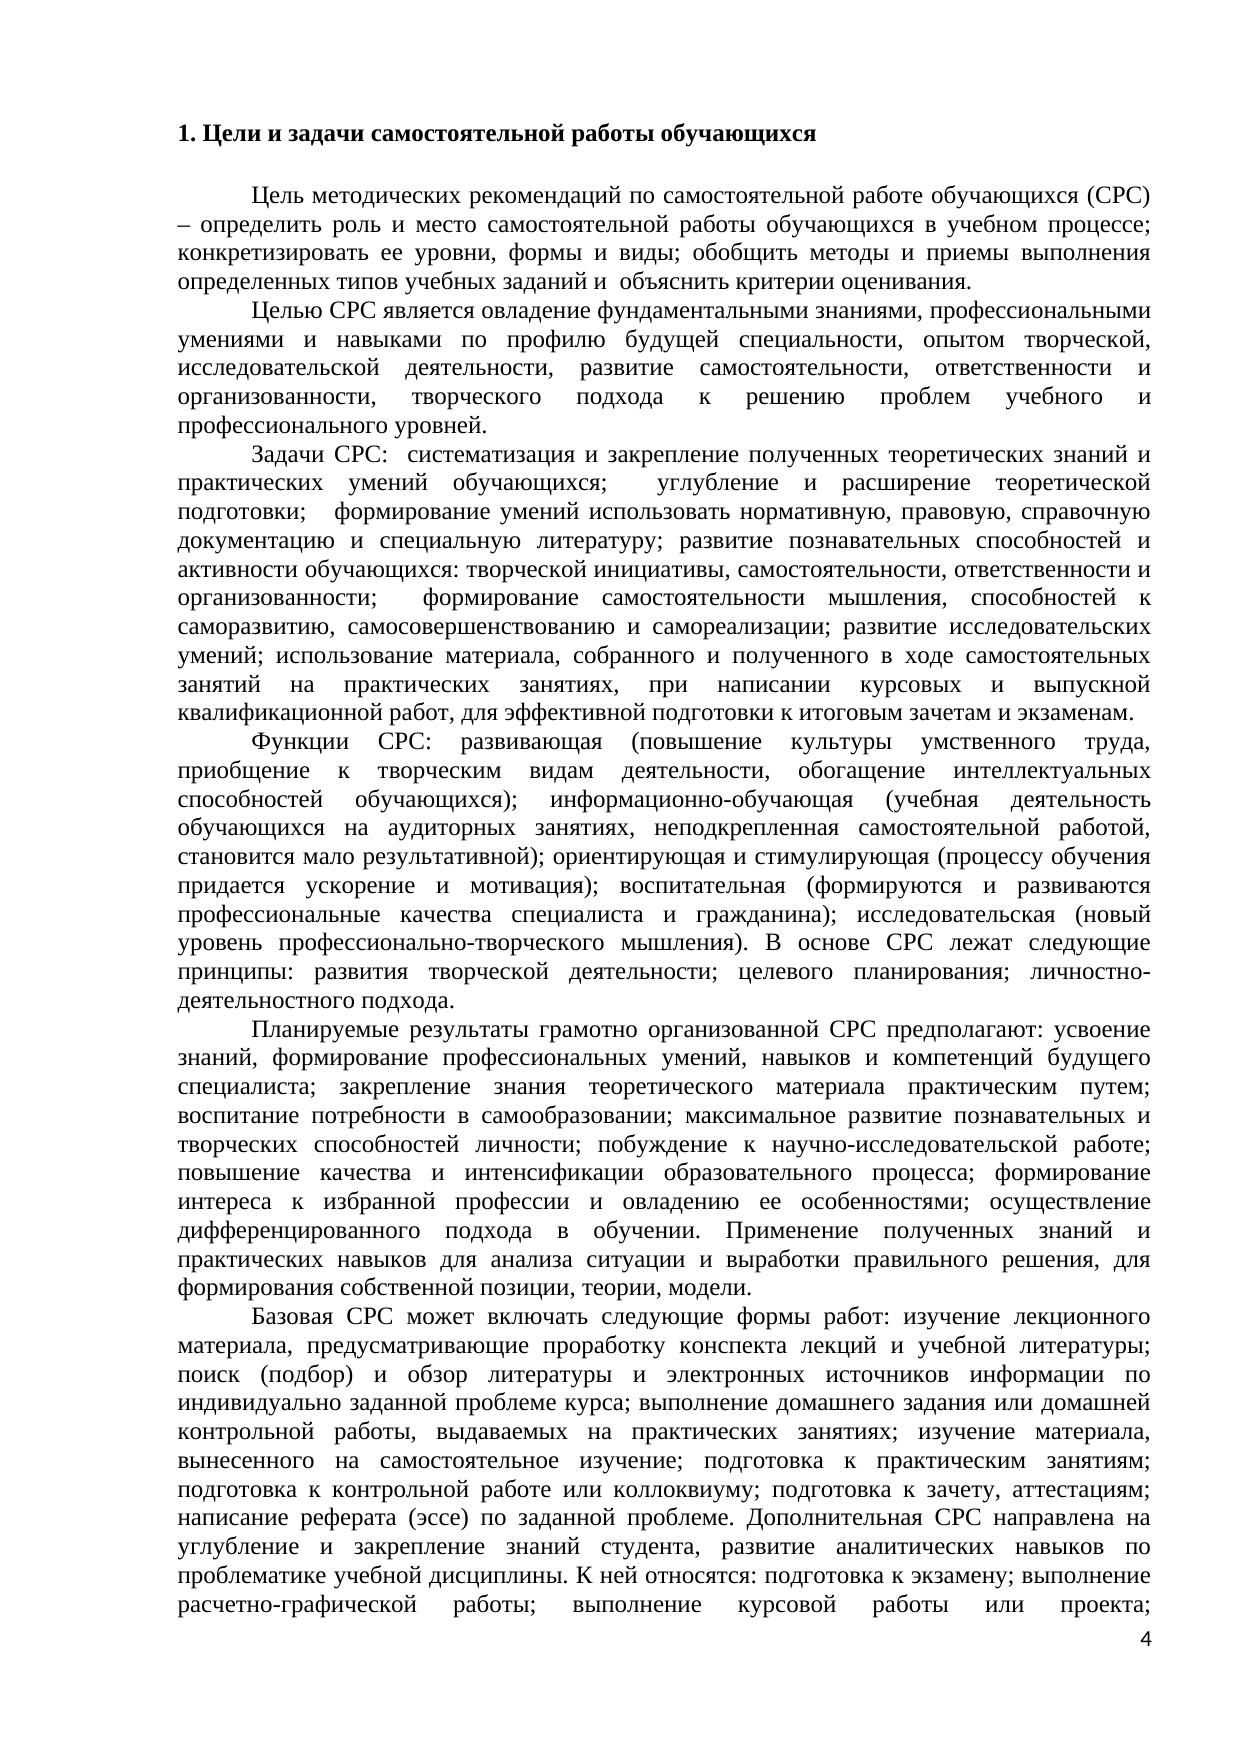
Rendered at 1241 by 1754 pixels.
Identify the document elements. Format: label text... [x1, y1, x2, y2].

text Цель методических рекомендаций по самостоятельной работе обучающихся (СРС) – определить роль и место самостоятельной работы обучающихся в учебном процессе; конкретизировать ее уровни, формы и виды; обобщить методы и приемы выполнения определенных типов учебных заданий и объяснить критерии оценивания. [177, 180, 1152, 295]
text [177, 1301, 1152, 1617]
text Целью СРС является овладение фундаментальными знаниями, профессиональными умениями и навыками по профилю будущей специальности, опытом творческой, исследовательской деятельности, развитие самостоятельности, ответственности и организованности, творческого подхода к решению проблем учебного и профессионального уровней. [177, 295, 1152, 439]
text 1. Цели и задачи самостоятельной работы обучающихся [177, 118, 1152, 147]
text Задачи СРС: систематизация и закрепление полученных теоретических знаний и практических умений обучающихся; углубление и расширение теоретической подготовки; формирование умений использовать нормативную, правовую, справочную документацию и специальную литературу; развитие познавательных способностей и активности обучающихся: творческой инициативы, самостоятельности, ответственности и организованности; формирование самостоятельности мышления, способностей к саморазвитию, самосовершенствованию и самореализации; развитие исследовательских умений; использование материала, собранного и полученного в ходе самостоятельных занятий на практических занятиях, при написании курсовых и выпускной квалификационной работ, для эффективной подготовки к итоговым зачетам и экзаменам. [177, 439, 1152, 726]
text Функции СРС: развивающая (повышение культуры умственного труда, приобщение к творческим видам деятельности, обогащение интеллектуальных способностей обучающихся); информационно-обучающая (учебная деятельность обучающихся на аудиторных занятиях, неподкрепленная самостоятельной работой, становится мало результативной); ориентирующая и стимулирующая (процессу обучения придается ускорение и мотивация); воспитательная (формируются и развиваются профессиональные качества специалиста и гражданина); исследовательская (новый уровень профессионально-творческого мышления). В основе СРС лежат следующие принципы: развития творческой деятельности; целевого планирования; личностно-деятельностного подхода. [177, 726, 1152, 1014]
text Планируемые результаты грамотно организованной СРС предполагают: усвоение знаний, формирование профессиональных умений, навыков и компетенций будущего специалиста; закрепление знания теоретического материала практическим путем; воспитание потребности в самообразовании; максимальное развитие познавательных и творческих способностей личности; побуждение к научно-исследовательской работе; повышение качества и интенсификации образовательного процесса; формирование интереса к избранной профессии и овладению ее особенностями; осуществление дифференцированного подхода в обучении. Применение полученных знаний и практических навыков для анализа ситуации и выработки правильного решения, для формирования собственной позиции, теории, модели. [177, 1014, 1152, 1301]
